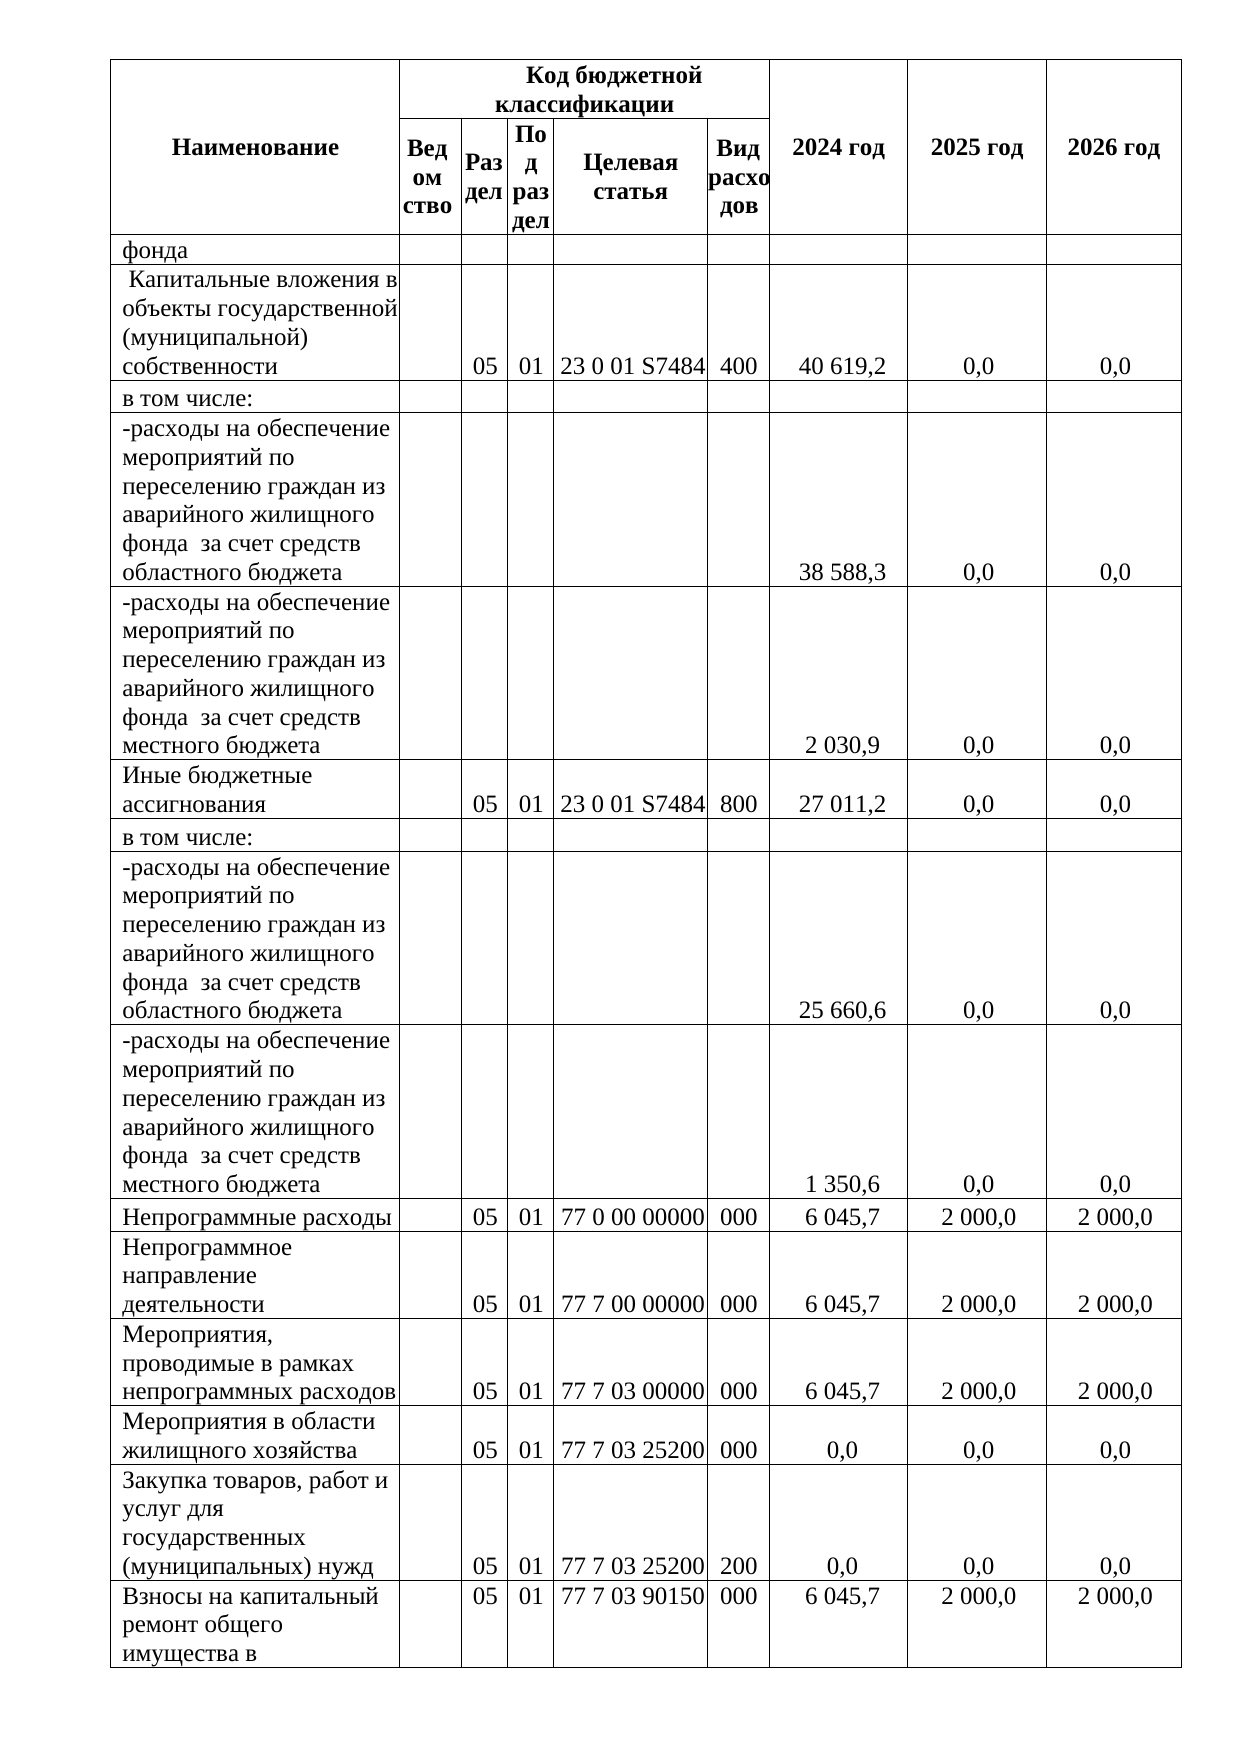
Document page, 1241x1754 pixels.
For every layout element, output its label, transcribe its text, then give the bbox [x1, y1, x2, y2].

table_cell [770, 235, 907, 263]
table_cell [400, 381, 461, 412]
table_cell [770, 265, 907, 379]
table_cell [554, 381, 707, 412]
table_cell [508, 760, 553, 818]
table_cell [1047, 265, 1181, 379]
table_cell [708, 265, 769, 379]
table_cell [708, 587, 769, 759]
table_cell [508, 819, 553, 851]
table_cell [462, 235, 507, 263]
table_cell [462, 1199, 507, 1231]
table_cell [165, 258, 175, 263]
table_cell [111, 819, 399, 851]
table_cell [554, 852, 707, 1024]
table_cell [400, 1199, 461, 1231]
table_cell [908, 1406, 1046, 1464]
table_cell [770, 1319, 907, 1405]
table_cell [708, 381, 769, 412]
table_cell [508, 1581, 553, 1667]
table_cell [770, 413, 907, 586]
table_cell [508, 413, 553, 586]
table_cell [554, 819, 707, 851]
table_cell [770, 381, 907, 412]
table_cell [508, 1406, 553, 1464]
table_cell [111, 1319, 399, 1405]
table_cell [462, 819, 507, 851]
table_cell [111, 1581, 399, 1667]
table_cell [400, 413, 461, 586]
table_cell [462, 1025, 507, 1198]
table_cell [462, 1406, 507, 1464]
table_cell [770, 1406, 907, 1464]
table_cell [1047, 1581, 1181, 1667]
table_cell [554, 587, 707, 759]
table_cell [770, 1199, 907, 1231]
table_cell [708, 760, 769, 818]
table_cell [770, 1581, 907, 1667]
table_cell Целевая статья [554, 119, 707, 234]
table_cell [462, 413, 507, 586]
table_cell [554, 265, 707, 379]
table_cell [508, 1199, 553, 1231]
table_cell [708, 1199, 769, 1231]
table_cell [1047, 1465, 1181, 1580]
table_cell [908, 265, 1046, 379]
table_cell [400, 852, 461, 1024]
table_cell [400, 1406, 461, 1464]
table_cell Ведом ство [400, 119, 461, 234]
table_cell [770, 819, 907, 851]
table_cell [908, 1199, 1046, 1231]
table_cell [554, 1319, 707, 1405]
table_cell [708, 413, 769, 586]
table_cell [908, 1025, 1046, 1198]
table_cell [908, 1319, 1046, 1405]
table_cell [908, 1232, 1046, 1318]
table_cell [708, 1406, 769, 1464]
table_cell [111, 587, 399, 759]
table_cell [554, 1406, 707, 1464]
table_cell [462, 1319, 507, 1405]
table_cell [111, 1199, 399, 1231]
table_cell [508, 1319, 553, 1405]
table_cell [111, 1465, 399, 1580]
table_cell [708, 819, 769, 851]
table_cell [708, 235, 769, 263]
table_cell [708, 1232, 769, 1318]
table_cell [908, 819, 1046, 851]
table_header 2026 год [1047, 60, 1181, 234]
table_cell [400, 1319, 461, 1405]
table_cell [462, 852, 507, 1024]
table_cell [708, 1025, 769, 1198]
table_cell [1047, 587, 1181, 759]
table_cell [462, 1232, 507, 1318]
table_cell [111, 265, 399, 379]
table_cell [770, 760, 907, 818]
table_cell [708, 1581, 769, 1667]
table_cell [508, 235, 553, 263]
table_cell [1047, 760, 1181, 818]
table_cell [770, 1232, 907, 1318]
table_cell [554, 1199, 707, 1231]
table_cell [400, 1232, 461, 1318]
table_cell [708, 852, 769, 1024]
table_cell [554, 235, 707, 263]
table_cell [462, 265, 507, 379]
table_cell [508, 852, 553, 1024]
table_header 2025 год [908, 60, 1046, 234]
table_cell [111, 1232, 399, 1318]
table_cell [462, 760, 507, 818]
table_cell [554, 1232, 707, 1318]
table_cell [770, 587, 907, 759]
table_header Наименование [111, 60, 399, 234]
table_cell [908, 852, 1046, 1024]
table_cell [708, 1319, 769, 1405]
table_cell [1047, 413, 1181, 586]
table_header 2024 год [770, 60, 907, 234]
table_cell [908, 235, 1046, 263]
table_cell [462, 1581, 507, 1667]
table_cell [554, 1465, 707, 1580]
table_cell Раз дел [462, 119, 507, 234]
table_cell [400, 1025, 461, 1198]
table_cell Под раз дел [508, 119, 553, 234]
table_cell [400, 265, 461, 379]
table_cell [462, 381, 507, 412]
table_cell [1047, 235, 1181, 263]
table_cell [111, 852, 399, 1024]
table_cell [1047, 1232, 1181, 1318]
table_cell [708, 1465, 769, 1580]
table_cell Вид расходов [708, 119, 769, 234]
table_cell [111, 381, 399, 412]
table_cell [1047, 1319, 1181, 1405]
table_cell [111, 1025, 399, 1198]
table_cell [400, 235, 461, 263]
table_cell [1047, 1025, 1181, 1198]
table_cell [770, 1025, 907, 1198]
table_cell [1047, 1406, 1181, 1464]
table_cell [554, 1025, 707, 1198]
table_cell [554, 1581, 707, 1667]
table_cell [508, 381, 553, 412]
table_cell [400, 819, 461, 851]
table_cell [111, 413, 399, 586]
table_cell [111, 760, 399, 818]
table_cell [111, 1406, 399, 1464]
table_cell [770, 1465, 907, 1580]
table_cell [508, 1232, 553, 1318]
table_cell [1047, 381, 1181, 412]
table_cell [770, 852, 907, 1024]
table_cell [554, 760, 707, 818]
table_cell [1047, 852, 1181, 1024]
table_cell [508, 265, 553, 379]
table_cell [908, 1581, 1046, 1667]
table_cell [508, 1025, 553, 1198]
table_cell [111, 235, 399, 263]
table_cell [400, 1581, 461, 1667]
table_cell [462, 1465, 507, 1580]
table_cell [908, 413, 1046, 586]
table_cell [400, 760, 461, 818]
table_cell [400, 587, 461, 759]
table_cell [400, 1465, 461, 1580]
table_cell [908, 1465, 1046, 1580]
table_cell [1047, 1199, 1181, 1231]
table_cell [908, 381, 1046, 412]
table_header Код бюджетной классификации [400, 60, 769, 118]
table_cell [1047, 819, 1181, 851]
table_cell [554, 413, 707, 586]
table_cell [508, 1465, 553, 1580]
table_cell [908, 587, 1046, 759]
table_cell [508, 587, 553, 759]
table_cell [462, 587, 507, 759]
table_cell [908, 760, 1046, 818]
